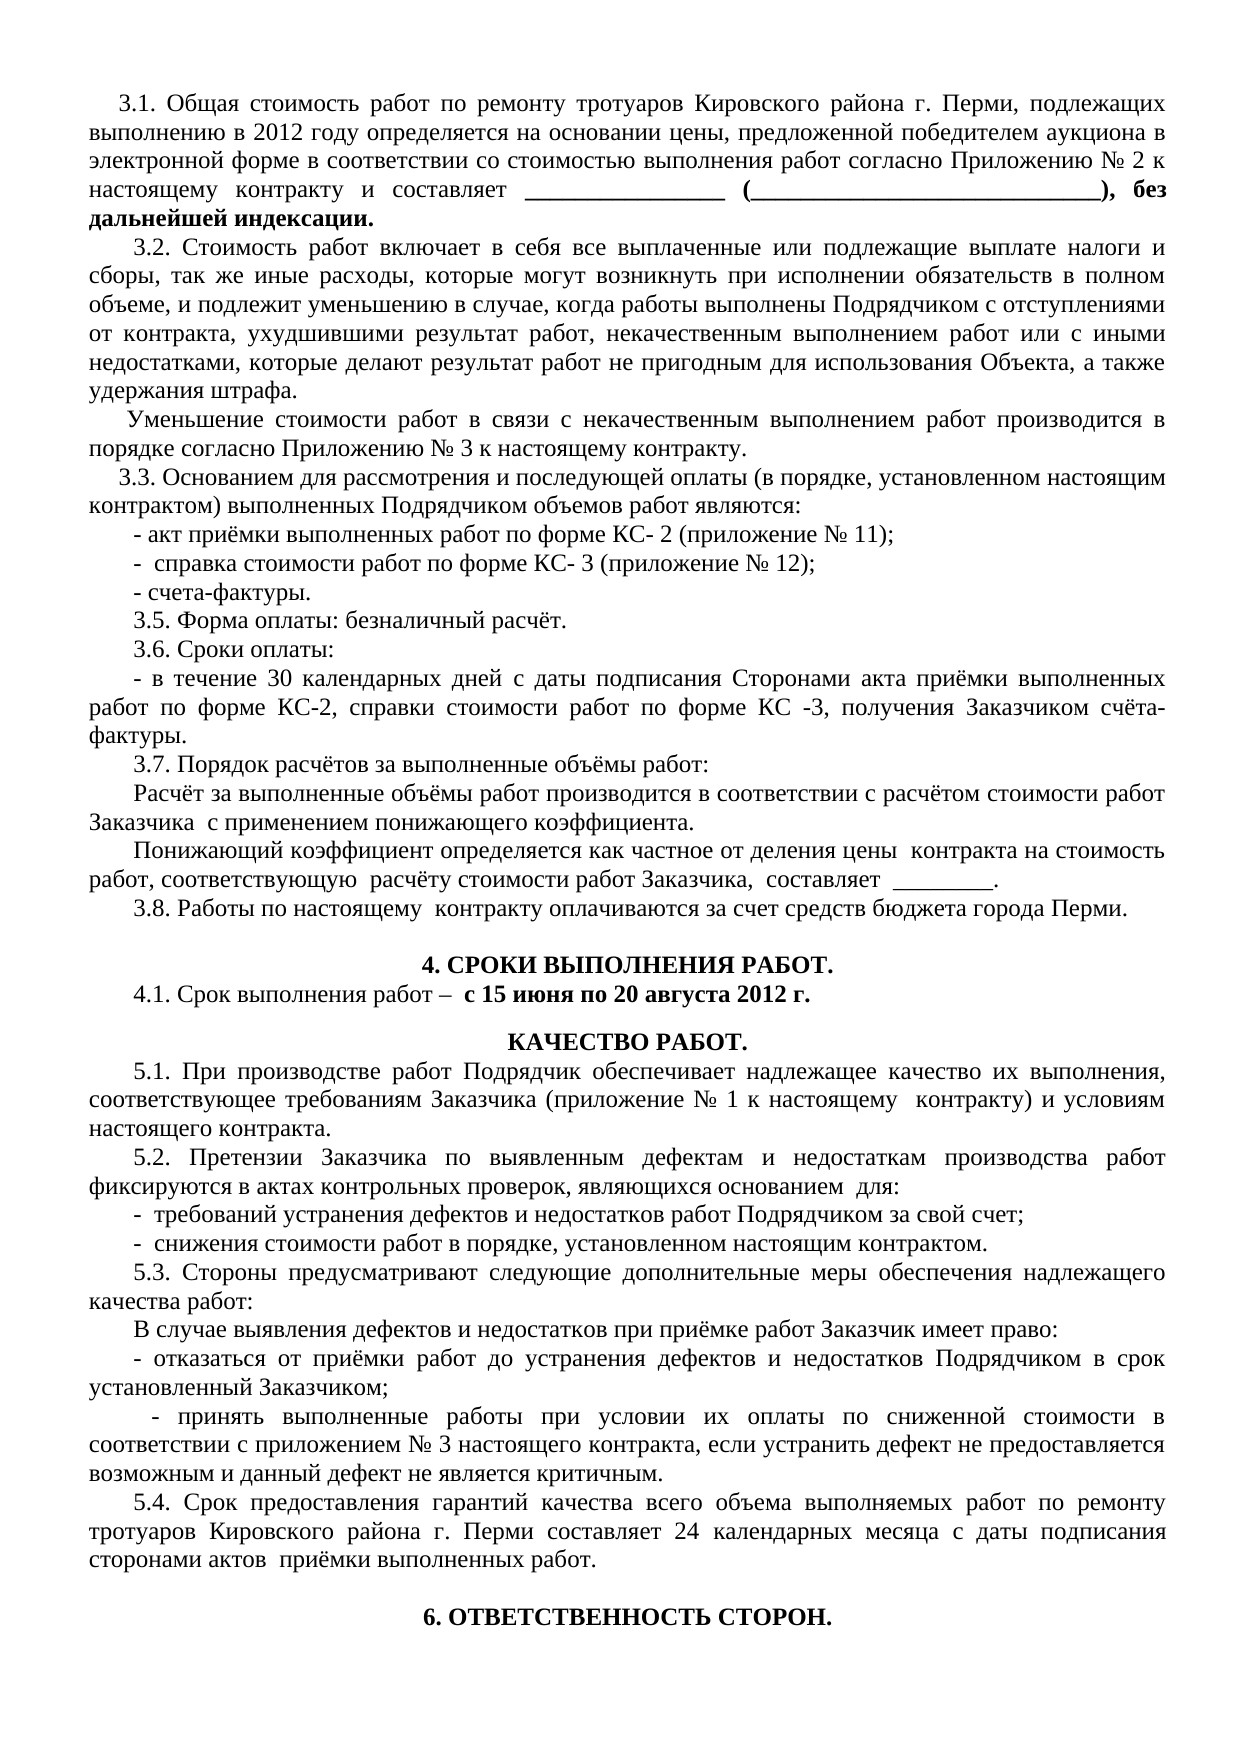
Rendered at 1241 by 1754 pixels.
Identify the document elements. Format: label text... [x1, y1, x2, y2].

text - принять выполненные работы при условии их оплаты по сниженной стоимости в соответствии с приложением № 3 настоящего контракта, если устранить дефект не предоставляется возможным и данный дефект не является критичным. [89, 1401, 1167, 1487]
text 3.3. Основанием для рассмотрения и последующей оплаты (в порядке, установленном настоящим контрактом) выполненных Подрядчиком объемов работ являются: [89, 462, 1167, 519]
text 3.5. Форма оплаты: безналичный расчёт. [89, 605, 1167, 634]
text - требований устранения дефектов и недостатков работ Подрядчиком за свой счет; [89, 1199, 1167, 1228]
text - акт приёмки выполненных работ по форме КС- 2 (приложение № 11); [89, 519, 1167, 548]
text 4. СРОКИ ВЫПОЛНЕНИЯ РАБОТ. [89, 950, 1167, 979]
text Расчёт за выполненные объёмы работ производится в соответствии с расчётом стоимости работ Заказчика с применением понижающего коэффициента. [89, 778, 1167, 835]
text Уменьшение стоимости работ в связи с некачественным выполнением работ производится в порядке согласно Приложению № 3 к настоящему контракту. [89, 404, 1167, 462]
text 6. ОТВЕТСТВЕННОСТЬ СТОРОН. [89, 1602, 1167, 1631]
text 4.1. Срок выполнения работ – с 15 июня по 20 августа 2012 г. [89, 979, 1167, 1008]
text КАЧЕСТВО РАБОТ. [89, 1027, 1167, 1056]
text Понижающий коэффициент определяется как частное от деления цены контракта на стоимость работ, соответствующую расчёту стоимости работ Заказчика, составляет ________. [89, 835, 1167, 893]
text 3.2. Стоимость работ включает в себя все выплаченные или подлежащие выплате налоги и сборы, так же иные расходы, которые могут возникнуть при исполнении обязательств в полном объеме, и подлежит уменьшению в случае, когда работы выполнены Подрядчиком с отступлениями от контракта, ухудшившими результат работ, некачественным выполнением работ или с иными недостатками, которые делают результат работ не пригодным для использования Объекта, а также удержания штрафа. [89, 232, 1167, 404]
text 3.8. Работы по настоящему контракту оплачиваются за счет средств бюджета города Перми. [89, 893, 1167, 922]
text 5.3. Стороны предусматривают следующие дополнительные меры обеспечения надлежащего качества работ: [89, 1257, 1167, 1314]
text 5.1. При производстве работ Подрядчик обеспечивает надлежащее качество их выполнения, соответствующее требованиям Заказчика (приложение № 1 к настоящему контракту) и условиям настоящего контракта. [89, 1056, 1167, 1142]
text - справка стоимости работ по форме КС- 3 (приложение № 12); [89, 548, 1167, 577]
text 5.4. Срок предоставления гарантий качества всего объема выполняемых работ по ремонту тротуаров Кировского района г. Перми составляет 24 календарных месяца с даты подписания сторонами актов приёмки выполненных работ. [89, 1487, 1167, 1573]
text - отказаться от приёмки работ до устранения дефектов и недостатков Подрядчиком в срок установленный Заказчиком; [89, 1343, 1167, 1401]
text - снижения стоимости работ в порядке, установленном настоящим контрактом. [89, 1228, 1167, 1257]
text 3.6. Сроки оплаты: [89, 634, 1167, 663]
text В случае выявления дефектов и недостатков при приёмке работ Заказчик имеет право: [89, 1314, 1167, 1343]
text 5.2. Претензии Заказчика по выявленным дефектам и недостаткам производства работ фиксируются в актах контрольных проверок, являющихся основанием для: [89, 1142, 1167, 1199]
text - счета-фактуры. [89, 577, 1167, 605]
text - в течение 30 календарных дней с даты подписания Сторонами акта приёмки выполненных работ по форме КС-2, справки стоимости работ по форме КС -3, получения Заказчиком счёта-фактуры. [89, 663, 1167, 749]
text 3.1. Общая стоимость работ по ремонту тротуаров Кировского района г. Перми, подлежащих выполнению в 2012 году определяется на основании цены, предложенной победителем аукциона в электронной форме в соответствии со стоимостью выполнения работ согласно Приложению № 2 к настоящему контракту и составляет ________________ (____________________________), без дальнейшей индексации. [89, 88, 1167, 232]
text 3.7. Порядок расчётов за выполненные объёмы работ: [89, 749, 1167, 778]
